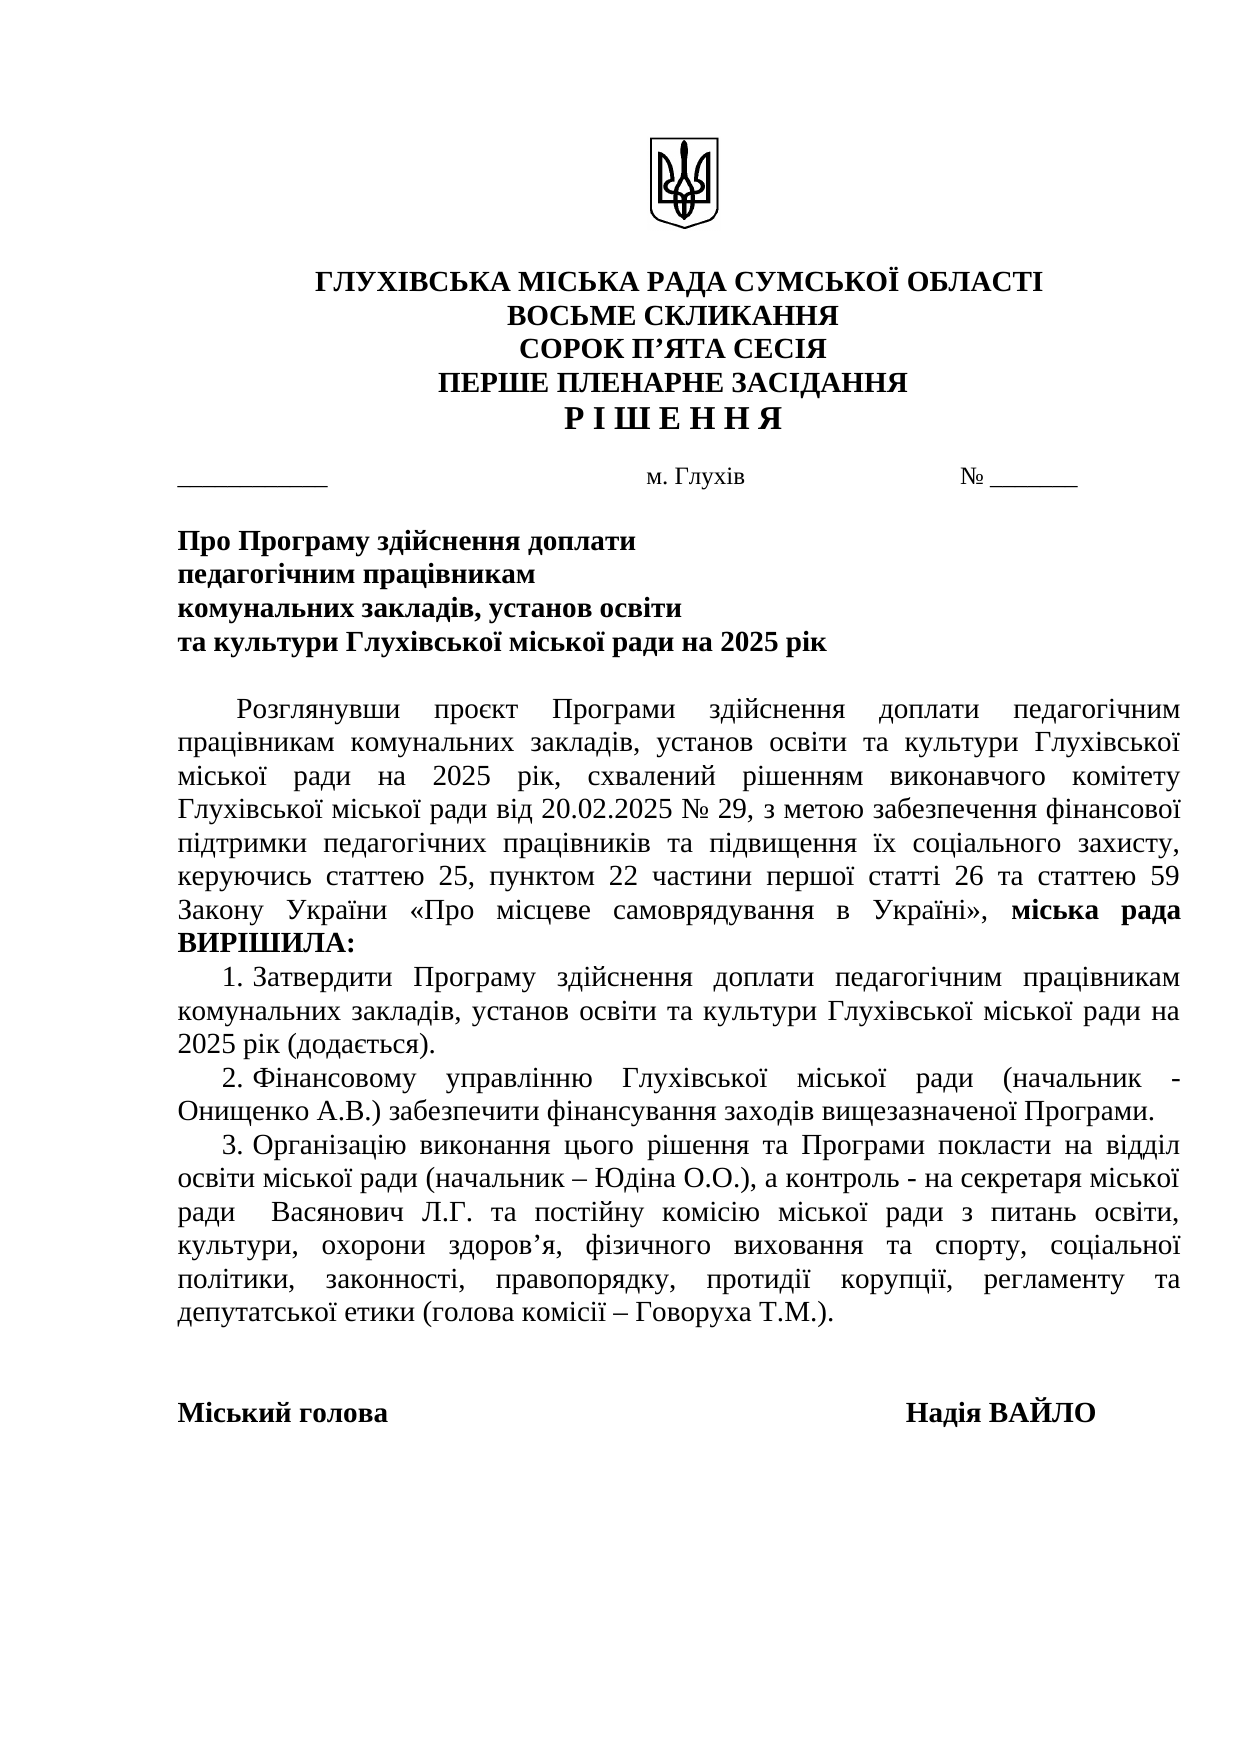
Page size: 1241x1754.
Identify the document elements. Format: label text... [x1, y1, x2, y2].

text Міський голова Надія ВАЙЛО [177, 1395, 1181, 1429]
text педагогічним працівникам [177, 557, 1181, 590]
subtitle Р І Ш Е Н Н Я [165, 398, 1181, 437]
list Фінансовому управлінню Глухівської міської ради (начальник - Онищенко А.В.) забезпечити фінансування заходів вищезазначеної Програми. [177, 1060, 1181, 1127]
text ____________ м. Глухів № _______ [177, 461, 1181, 489]
picture [647, 136, 721, 231]
list Затвердити Програму здійснення доплати педагогічним працівникам комунальних закладів, установ освіти та культури Глухівської міської ради на 2025 рік (додається). [177, 959, 1181, 1060]
list Організацію виконання цього рішення та Програми покласти на відділ освіти міської ради (начальник – Юдіна О.О.), а контроль - на секретаря міської ради Васянович Л.Г. та постійну комісію міської ради з питань освіти, культури, охорони здоров’я, фізичного виховання та спорту, соціальної політики, законності, правопорядку, протидії корупції, регламенту та депутатської етики (голова комісії – Говоруха Т.М.). [177, 1127, 1181, 1328]
subtitle СОРОК П’ЯТА СЕСІЯ [165, 331, 1181, 365]
subtitle ГЛУХІВСЬКА МІСЬКА РАДА СУМСЬКОЇ ОБЛАСТІ [177, 264, 1181, 298]
text Розглянувши проєкт Програми здійснення доплати педагогічним працівникам комунальних закладів, установ освіти та культури Глухівської міської ради на 2025 рік, схвалений рішенням виконавчого комітету Глухівської міської ради від 20.02.2025 № 29, з метою забезпечення фінансової підтримки педагогічних працівників та підвищення їх соціального захисту, керуючись статтею 25, пунктом 22 частини першої статті 26 та статтею 59 Закону України «Про місцеве самоврядування в Україні», міська рада ВИРІШИЛА: [177, 691, 1181, 959]
subtitle ПЕРШЕ ПЛЕНАРНЕ ЗАСІДАННЯ [165, 365, 1181, 398]
text комунальних закладів, установ освіти [177, 590, 1181, 624]
text Про Програму здійснення доплати [177, 523, 1181, 557]
text ВОСЬМЕ СКЛИКАННЯ [165, 298, 1181, 331]
text та культури Глухівської міської ради на 2025 рік [177, 624, 1181, 657]
